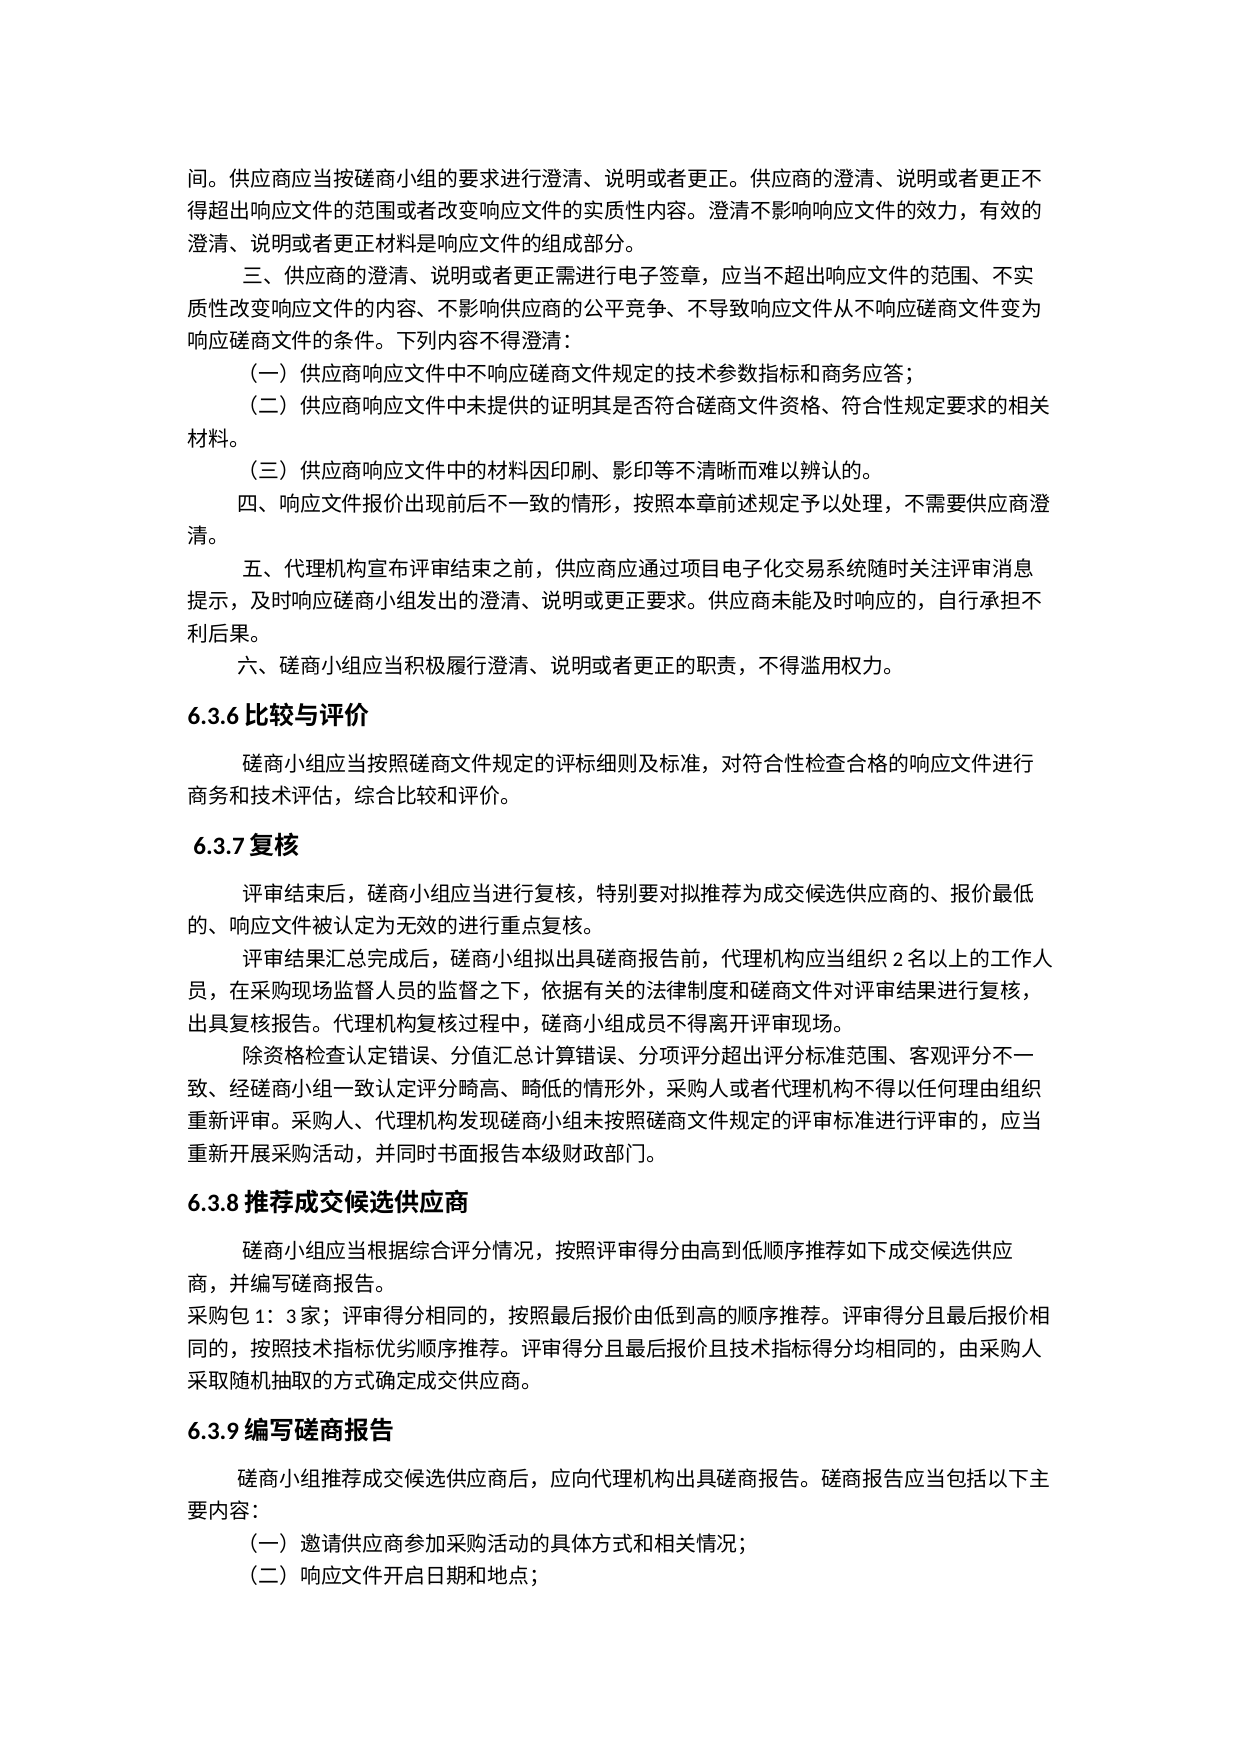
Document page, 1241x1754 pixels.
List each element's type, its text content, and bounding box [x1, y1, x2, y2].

text 6.3.9编写磋商报告 [187, 1397, 1053, 1462]
text 四、响应文件报价出现前后不一致的情形，按照本章前述规定予以处理，不需要供应商澄清。 [187, 487, 1053, 552]
text 五、代理机构宣布评审结束之前，供应商应通过项目电子化交易系统随时关注评审消息提示，及时响应磋商小组发出的澄清、说明或更正要求。供应商未能及时响应的，自行承担不利后果。 [187, 552, 1053, 649]
text （一）供应商响应文件中不响应磋商文件规定的技术参数指标和商务应答； [187, 357, 1053, 389]
text 磋商小组应当根据综合评分情况，按照评审得分由高到低顺序推荐如下成交候选供应商，并编写磋商报告。 [187, 1234, 1053, 1299]
text 磋商小组推荐成交候选供应商后，应向代理机构出具磋商报告。磋商报告应当包括以下主要内容： [187, 1462, 1053, 1527]
text （一）邀请供应商参加采购活动的具体方式和相关情况； [187, 1527, 1053, 1559]
text 6.3.6比较与评价 [187, 682, 1053, 747]
text （三）供应商响应文件中的材料因印刷、影印等不清晰而难以辨认的。 [187, 454, 1053, 487]
text 评审结果汇总完成后，磋商小组拟出具磋商报告前，代理机构应当组织2名以上的工作人员，在采购现场监督人员的监督之下，依据有关的法律制度和磋商文件对评审结果进行复核，出具复核报告。代理机构复核过程中，磋商小组成员不得离开评审现场。 [187, 942, 1053, 1039]
text 三、供应商的澄清、说明或者更正需进行电子签章，应当不超出响应文件的范围、不实质性改变响应文件的内容、不影响供应商的公平竞争、不导致响应文件从不响应磋商文件变为响应磋商文件的条件。下列内容不得澄清： [187, 259, 1053, 357]
text 评审结束后，磋商小组应当进行复核，特别要对拟推荐为成交候选供应商的、报价最低的、响应文件被认定为无效的进行重点复核。 [187, 877, 1053, 942]
text 除资格检查认定错误、分值汇总计算错误、分项评分超出评分标准范围、客观评分不一致、经磋商小组一致认定评分畸高、畸低的情形外，采购人或者代理机构不得以任何理由组织重新评审。采购人、代理机构发现磋商小组未按照磋商文件规定的评审标准进行评审的，应当重新开展采购活动，并同时书面报告本级财政部门。 [187, 1039, 1053, 1169]
text 磋商小组应当按照磋商文件规定的评标细则及标准，对符合性检查合格的响应文件进行商务和技术评估，综合比较和评价。 [187, 747, 1053, 812]
text 六、磋商小组应当积极履行澄清、说明或者更正的职责，不得滥用权力。 [187, 649, 1053, 682]
text （二）供应商响应文件中未提供的证明其是否符合磋商文件资格、符合性规定要求的相关材料。 [187, 389, 1053, 454]
text （二）响应文件开启日期和地点； [187, 1559, 1053, 1592]
text 采购包1：3家；评审得分相同的，按照最后报价由低到高的顺序推荐。评审得分且最后报价相同的，按照技术指标优劣顺序推荐。评审得分且最后报价且技术指标得分均相同的，由采购人采取随机抽取的方式确定成交供应商。 [187, 1299, 1053, 1397]
text 6.3.7复核 [187, 812, 1053, 877]
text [187, 162, 1053, 259]
text 6.3.8推荐成交候选供应商 [187, 1169, 1053, 1234]
